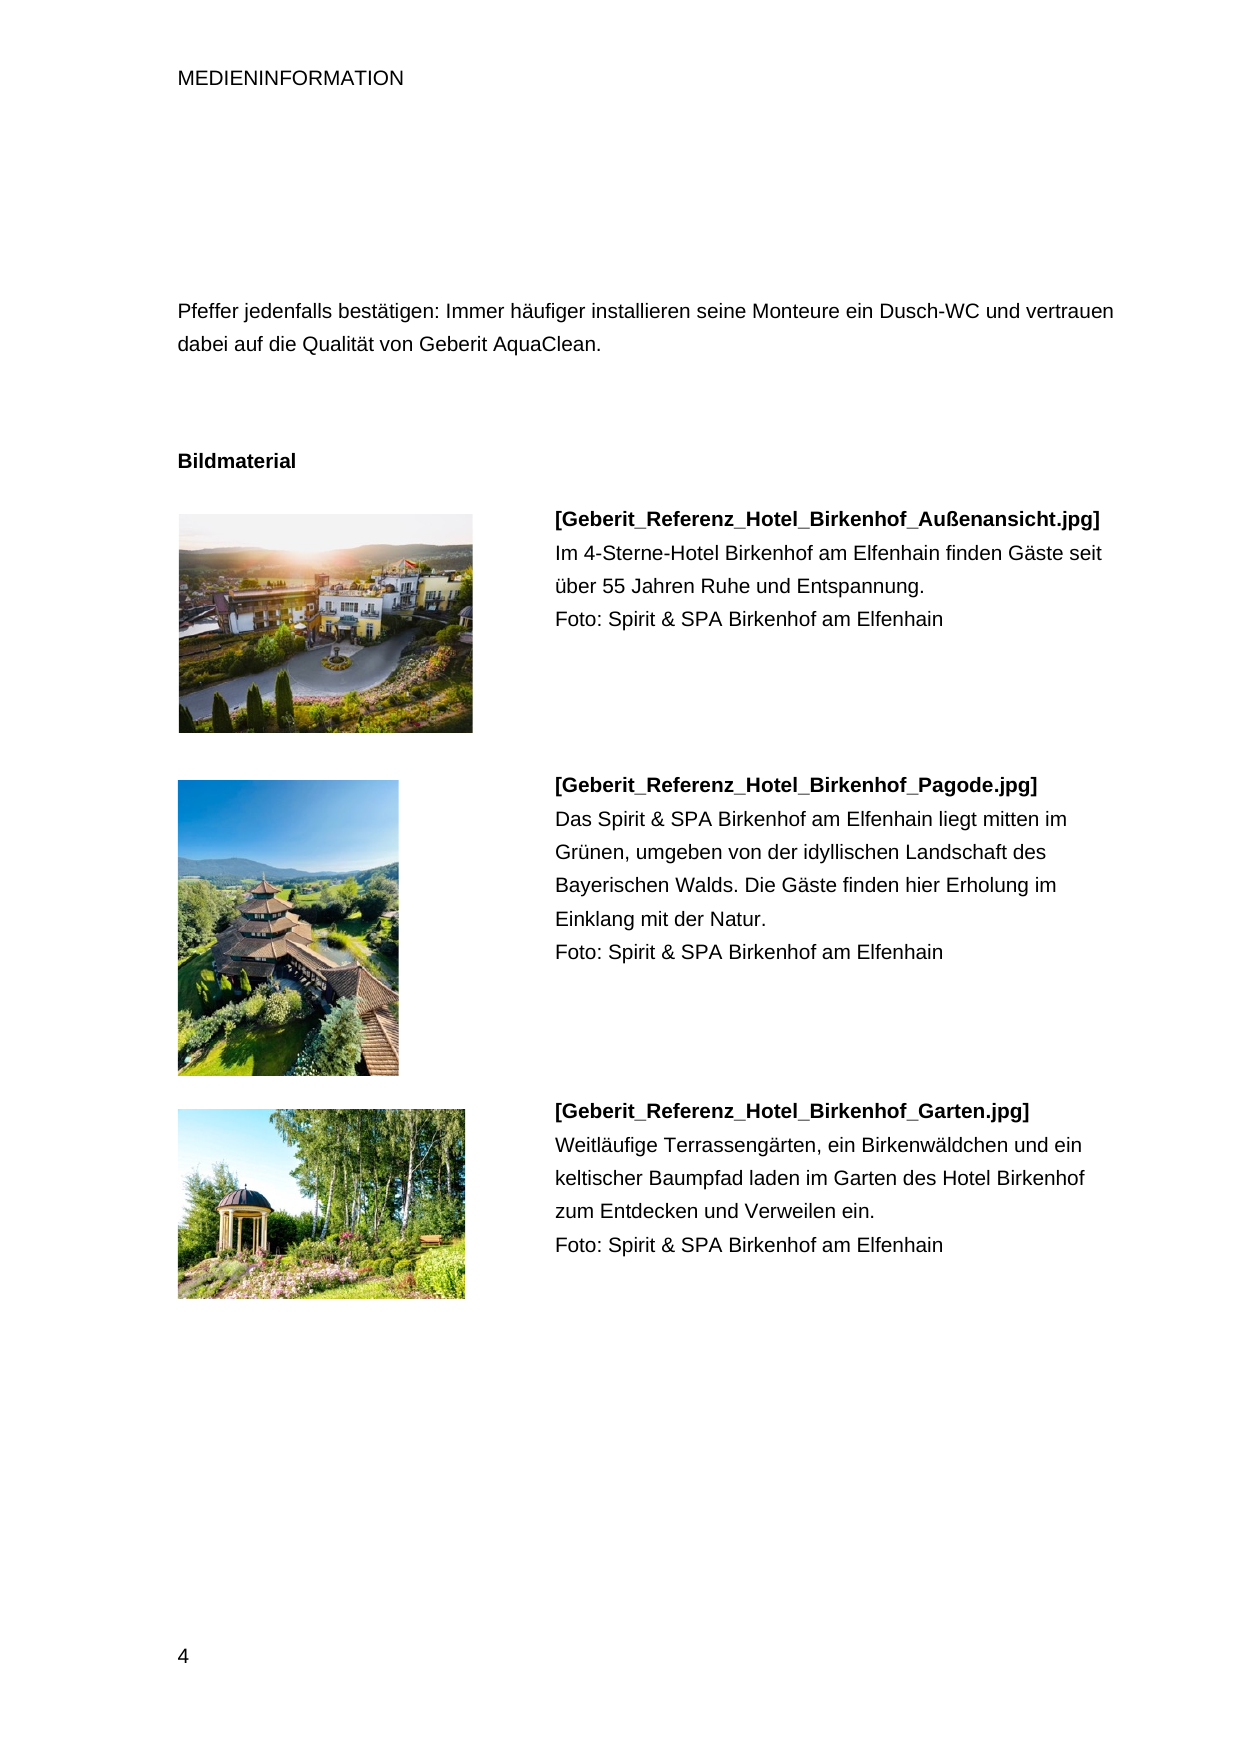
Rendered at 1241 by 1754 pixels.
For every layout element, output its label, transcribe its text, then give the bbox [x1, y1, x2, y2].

picture [177, 1109, 466, 1299]
table_cell [177, 766, 543, 1092]
table_cell [Geberit_Referenz_Hotel_Birkenhof_Garten.jpg] Weitläufige Terrassengärten, ein Birkenwäldchen und ein keltischer Baumpfad laden im Garten des Hotel Birkenhof zum Entdecken und Verweilen ein. Foto: Spirit & SPA Birkenhof am Elfenhain [544, 1092, 1137, 1376]
text Bildmaterial [177, 442, 1137, 475]
table_cell [177, 1092, 543, 1376]
table_cell [Geberit_Referenz_Hotel_Birkenhof_Pagode.jpg] Das Spirit & SPA Birkenhof am Elfenhain liegt mitten im Grünen, umgeben von der idyllischen Landschaft des Bayerischen Walds. Die Gäste finden hier Erholung im Einklang mit der Natur. Foto: Spirit & SPA Birkenhof am Elfenhain [544, 766, 1137, 1092]
picture [177, 780, 399, 1076]
table_header [177, 500, 543, 766]
picture [178, 514, 473, 733]
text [177, 292, 1137, 358]
table_header [Geberit_Referenz_Hotel_Birkenhof_Außenansicht.jpg] Im 4-Sterne-Hotel Birkenhof am Elfenhain finden Gäste seit über 55 Jahren Ruhe und Entspannung. Foto: Spirit & SPA Birkenhof am Elfenhain [544, 500, 1137, 766]
